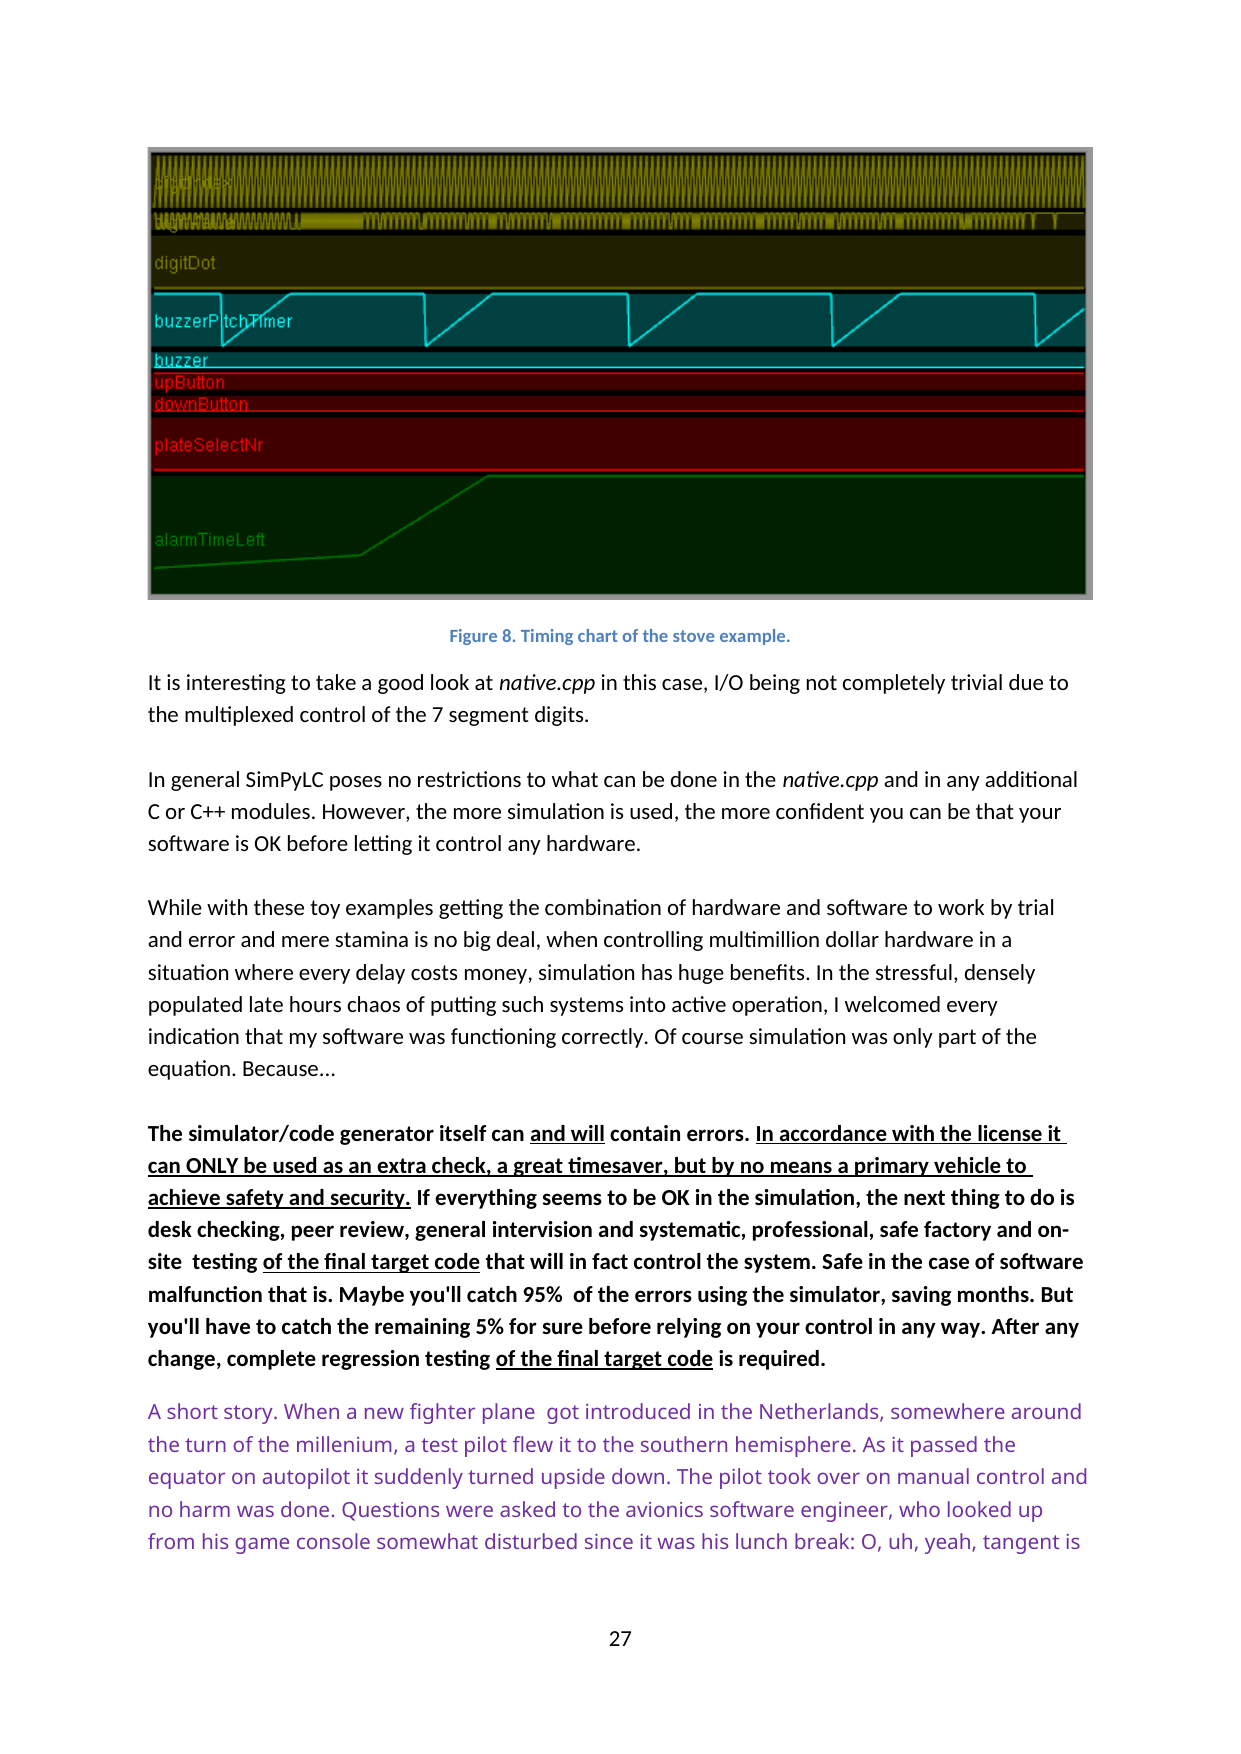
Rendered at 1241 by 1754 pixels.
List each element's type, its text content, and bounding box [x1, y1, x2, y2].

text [148, 1397, 1093, 1556]
text Figure 8. Timing chart of the stove example. [148, 624, 1093, 647]
text It is interesting to take a good look at native.cpp in this case, I/O being not completely trivial due to the multiplexed control of the 7 segment digits. [148, 668, 1093, 728]
text In general SimPyLC poses no restrictions to what can be done in the native.cpp and in any additional C or C++ modules. However, the more simulation is used, the more confident you can be that your software is OK before letting it control any hardware. [148, 765, 1093, 857]
text While with these toy examples getting the combination of hardware and software to work by trial and error and mere stamina is no big deal, when controlling multimillion dollar hardware in a situation where every delay costs money, simulation has huge benefits. In the stressful, densely populated late hours chaos of putting such systems into active operation, I welcomed every indication that my software was functioning correctly. Of course simulation was only part of the equation. Because... [148, 893, 1093, 1082]
text The simulator/code generator itself can and will contain errors. In accordance with the license it can ONLY be used as an extra check, a great timesaver, but by no means a primary vehicle to achieve safety and security. If everything seems to be OK in the simulation, the next thing to do is desk checking, peer review, general intervision and systematic, professional, safe factory and on-site testing of the final target code that will in fact control the system. Safe in the case of software malfunction that is. Maybe you'll catch 95% of the errors using the simulator, saving months. But you'll have to catch the remaining 5% for sure before relying on your control in any way. After any change, complete regression testing of the final target code is required. [148, 1119, 1093, 1372]
picture [147, 147, 1093, 600]
